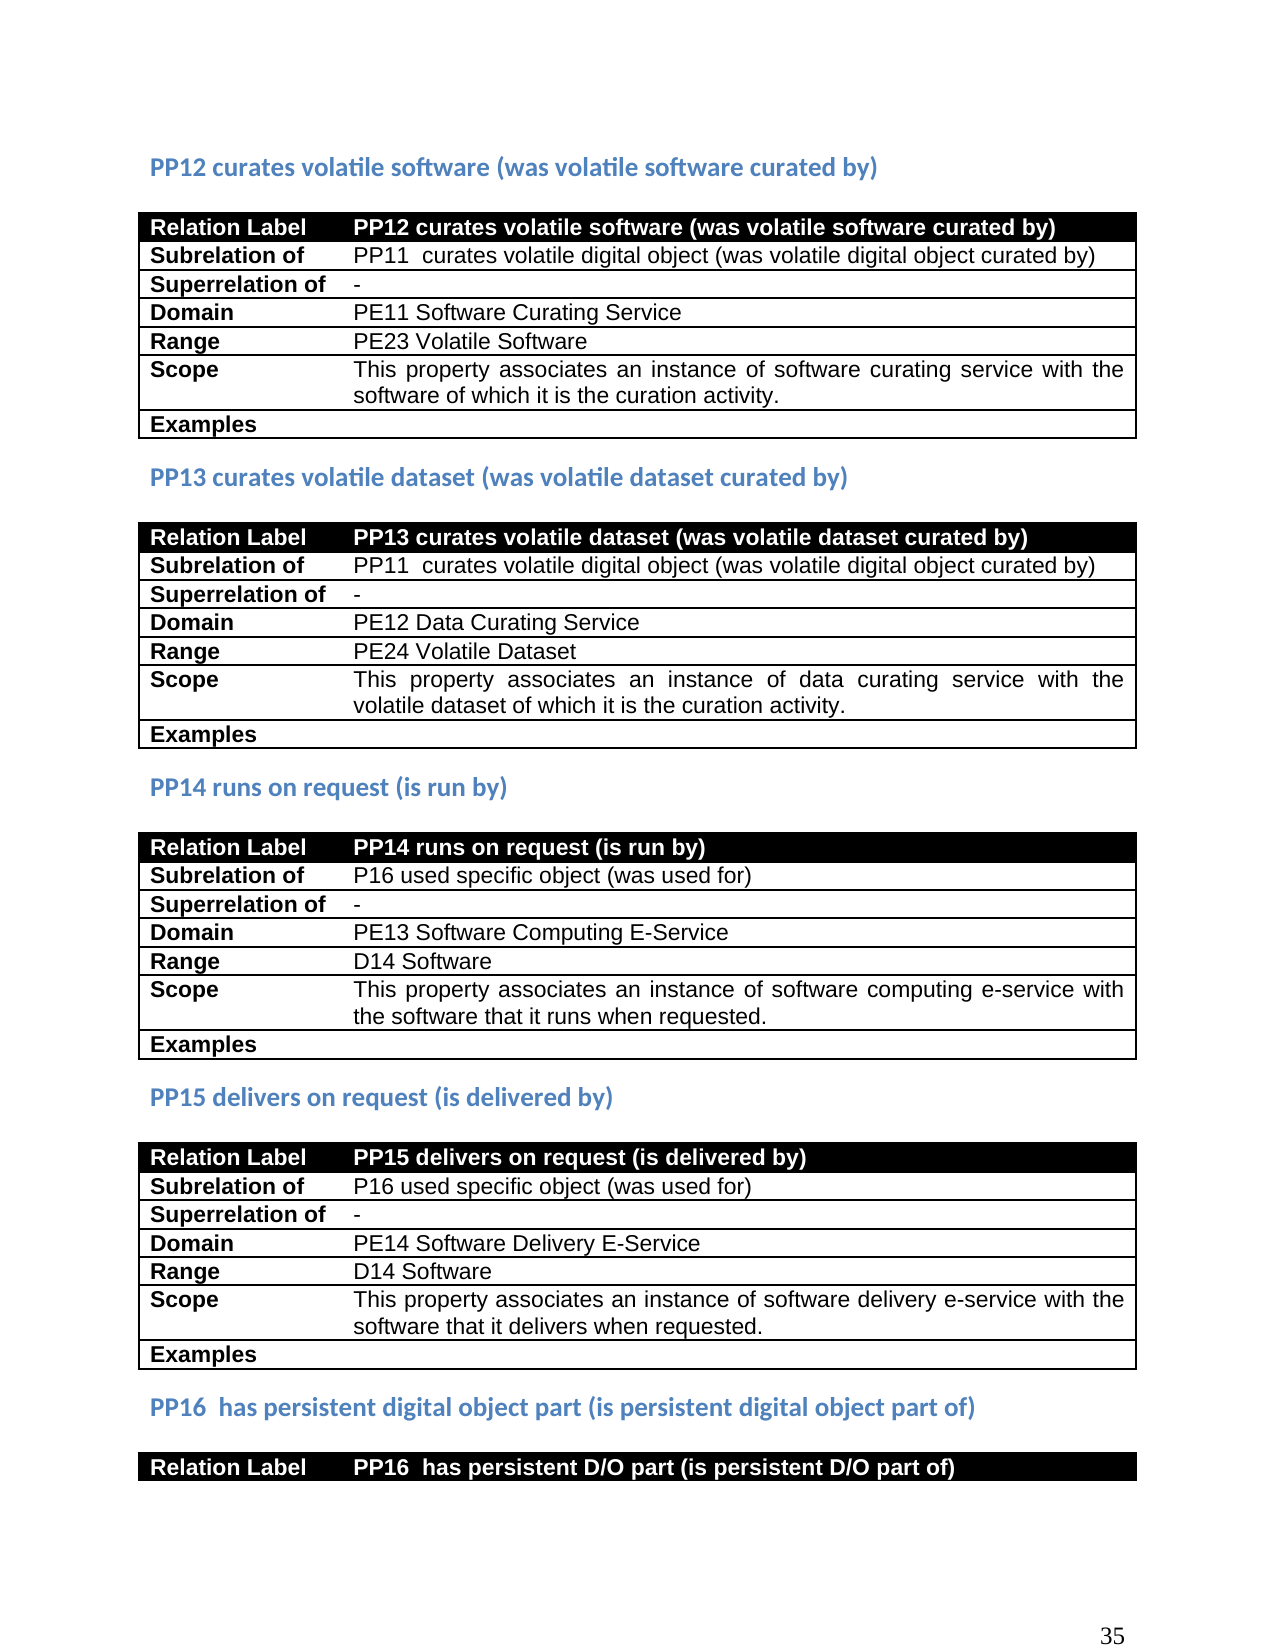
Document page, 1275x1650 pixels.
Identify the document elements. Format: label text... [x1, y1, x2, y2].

table_cell Superrelation of [140, 581, 342, 607]
table_cell This property associates an instance of software computing e-service with the software that it runs when requested. [342, 976, 1135, 1029]
table_cell Scope [140, 666, 342, 719]
subtitle PP13 curates volatile dataset (was volatile dataset curated by) [150, 460, 1125, 493]
table_cell D14 Software [342, 948, 1135, 974]
table_cell Subrelation of [140, 242, 342, 269]
table_cell PE12 Data Curating Service [342, 609, 1135, 636]
subtitle PP12 curates volatile software (was volatile software curated by) [150, 150, 1125, 183]
table_cell Examples [140, 1341, 342, 1367]
table_cell Subrelation of [140, 863, 342, 889]
table_cell Range [140, 328, 342, 354]
table_cell This property associates an instance of software curating service with the software of which it is the curation activity. [342, 356, 1135, 409]
table_cell Scope [140, 976, 342, 1029]
table_cell Scope [140, 1286, 342, 1339]
table_header Relation Label [140, 1144, 342, 1171]
table_cell [342, 721, 1135, 747]
table_cell Domain [140, 919, 342, 946]
table_header PP15 delivers on request (is delivered by) [342, 1144, 1135, 1171]
table_header PP16 has persistent D/O part (is persistent D/O part of) [342, 1454, 1135, 1481]
table_cell Subrelation of [140, 553, 342, 579]
table_header Relation Label [140, 524, 342, 550]
table_cell [342, 1031, 1135, 1057]
table_cell PE13 Software Computing E-Service [342, 919, 1135, 946]
table_cell P16 used specific object (was used for) [342, 1173, 1135, 1199]
table_cell [342, 1341, 1135, 1367]
table_cell Superrelation of [140, 1201, 342, 1227]
table_cell Range [140, 1258, 342, 1284]
table_cell - [342, 891, 1135, 917]
table_header PP14 runs on request (is run by) [342, 834, 1135, 860]
table_cell PP11 curates volatile digital object (was volatile digital object curated by) [342, 553, 1135, 579]
table_cell PE24 Volatile Dataset [342, 638, 1135, 664]
table_header Relation Label [140, 214, 342, 240]
table_cell Domain [140, 299, 342, 326]
subtitle PP16 has persistent digital object part (is persistent digital object part of) [150, 1390, 1125, 1423]
table_cell P16 used specific object (was used for) [342, 863, 1135, 889]
table_header PP12 curates volatile software (was volatile software curated by) [342, 214, 1135, 240]
table_cell - [342, 1201, 1135, 1227]
table_header PP13 curates volatile dataset (was volatile dataset curated by) [342, 524, 1135, 550]
table_cell This property associates an instance of data curating service with the volatile dataset of which it is the curation activity. [342, 666, 1135, 719]
table_cell D14 Software [342, 1258, 1135, 1284]
table_cell Examples [140, 411, 342, 437]
table_cell - [342, 581, 1135, 607]
table_cell Superrelation of [140, 271, 342, 297]
subtitle PP15 delivers on request (is delivered by) [150, 1080, 1125, 1113]
table_cell Scope [140, 356, 342, 409]
table_cell PP11 curates volatile digital object (was volatile digital object curated by) [342, 242, 1135, 269]
table_cell Examples [140, 1031, 342, 1057]
table_cell PE14 Software Delivery E-Service [342, 1230, 1135, 1256]
table_cell PE23 Volatile Software [342, 328, 1135, 354]
table_cell [342, 411, 1135, 437]
subtitle PP14 runs on request (is run by) [150, 770, 1125, 803]
table_cell - [342, 271, 1135, 297]
table_cell Range [140, 948, 342, 974]
table_header Relation Label [140, 1454, 342, 1481]
table_cell Examples [140, 721, 342, 747]
table_cell Domain [140, 1230, 342, 1256]
table_cell This property associates an instance of software delivery e-service with the software that it delivers when requested. [342, 1286, 1135, 1339]
table_cell Range [140, 638, 342, 664]
table_cell Domain [140, 609, 342, 636]
table_cell Subrelation of [140, 1173, 342, 1199]
table_cell PE11 Software Curating Service [342, 299, 1135, 326]
table_header Relation Label [140, 834, 342, 860]
table_cell Superrelation of [140, 891, 342, 917]
